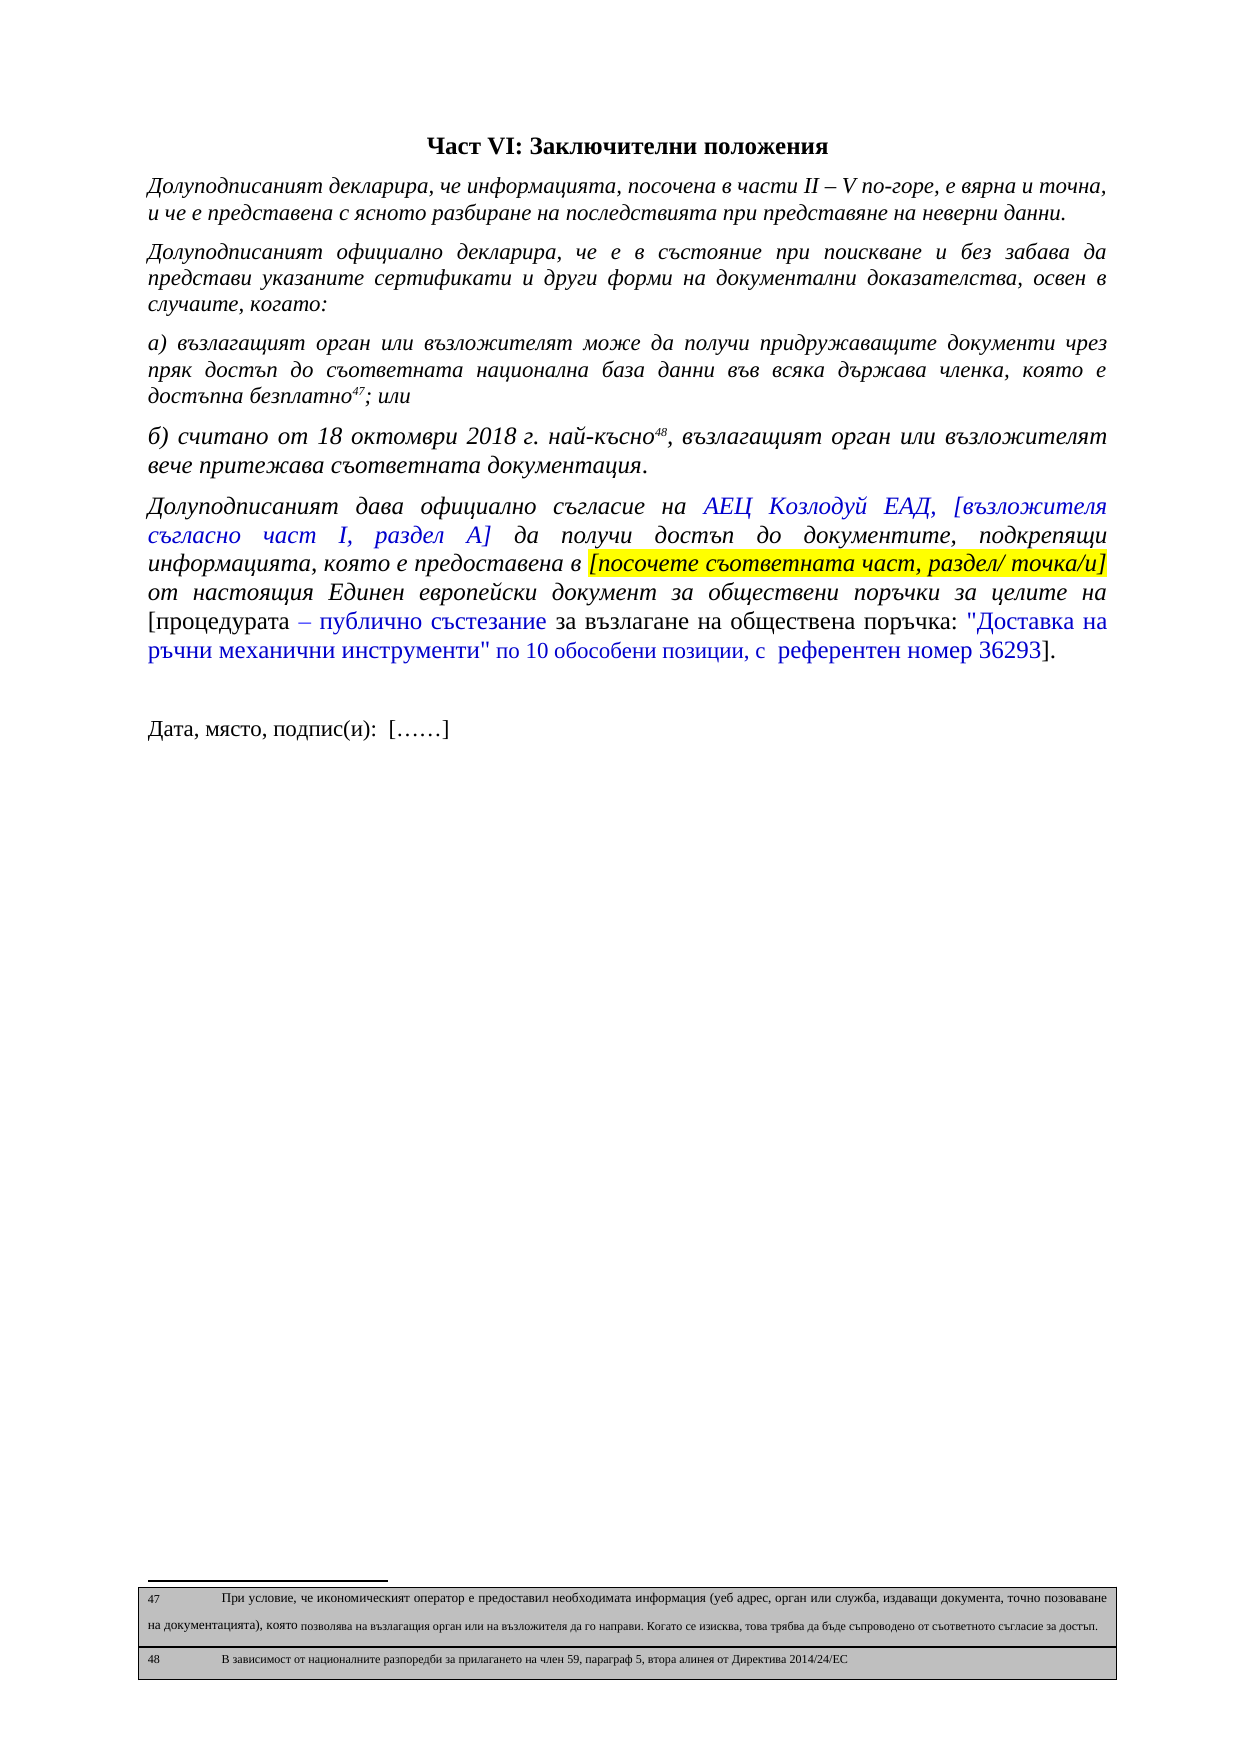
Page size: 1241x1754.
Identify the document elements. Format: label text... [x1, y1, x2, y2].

text Долуподписаният декларира, че информацията, посочена в части II – V по-горе, е вярна и точна, и че е представена с ясното разбиране на последствията при представяне на неверни данни. [148, 173, 1108, 225]
text Част VI: Заключителни положения [148, 131, 1108, 160]
text б) считано от 18 октомври 2018 г. най-късно, възлагащият орган или възложителят вече притежава съответната документация. [148, 421, 1108, 478]
text Долуподписаният дава официално съгласие на АЕЦ Козлодуй ЕАД, [възложителя съгласно част I, раздел A] да получи достъп до документите, подкрепящи информацията, която е предоставена в [посочете съответната част, раздел/ точка/и] от настоящия Единен европейски документ за обществени поръчки за целите на [процедурата – публично състезание за възлагане на обществена поръчка: "Доставка на ръчни механични инструменти" по 10 обособени позиции, с референтен номер 36293]. [148, 491, 1107, 663]
text Долуподписаният официално декларира, че е в състояние при поискване и без забава да представи указаните сертификати и други форми на документални доказателства, освен в случаите, когато: [148, 238, 1108, 317]
text Дата, място, подпис(и): [……] [148, 715, 1108, 741]
text а) възлагащият орган или възложителят може да получи придружаващите документи чрез пряк достъп до съответната национална база данни във всяка държава членка, която е достъпна безплатно; или [148, 329, 1108, 408]
